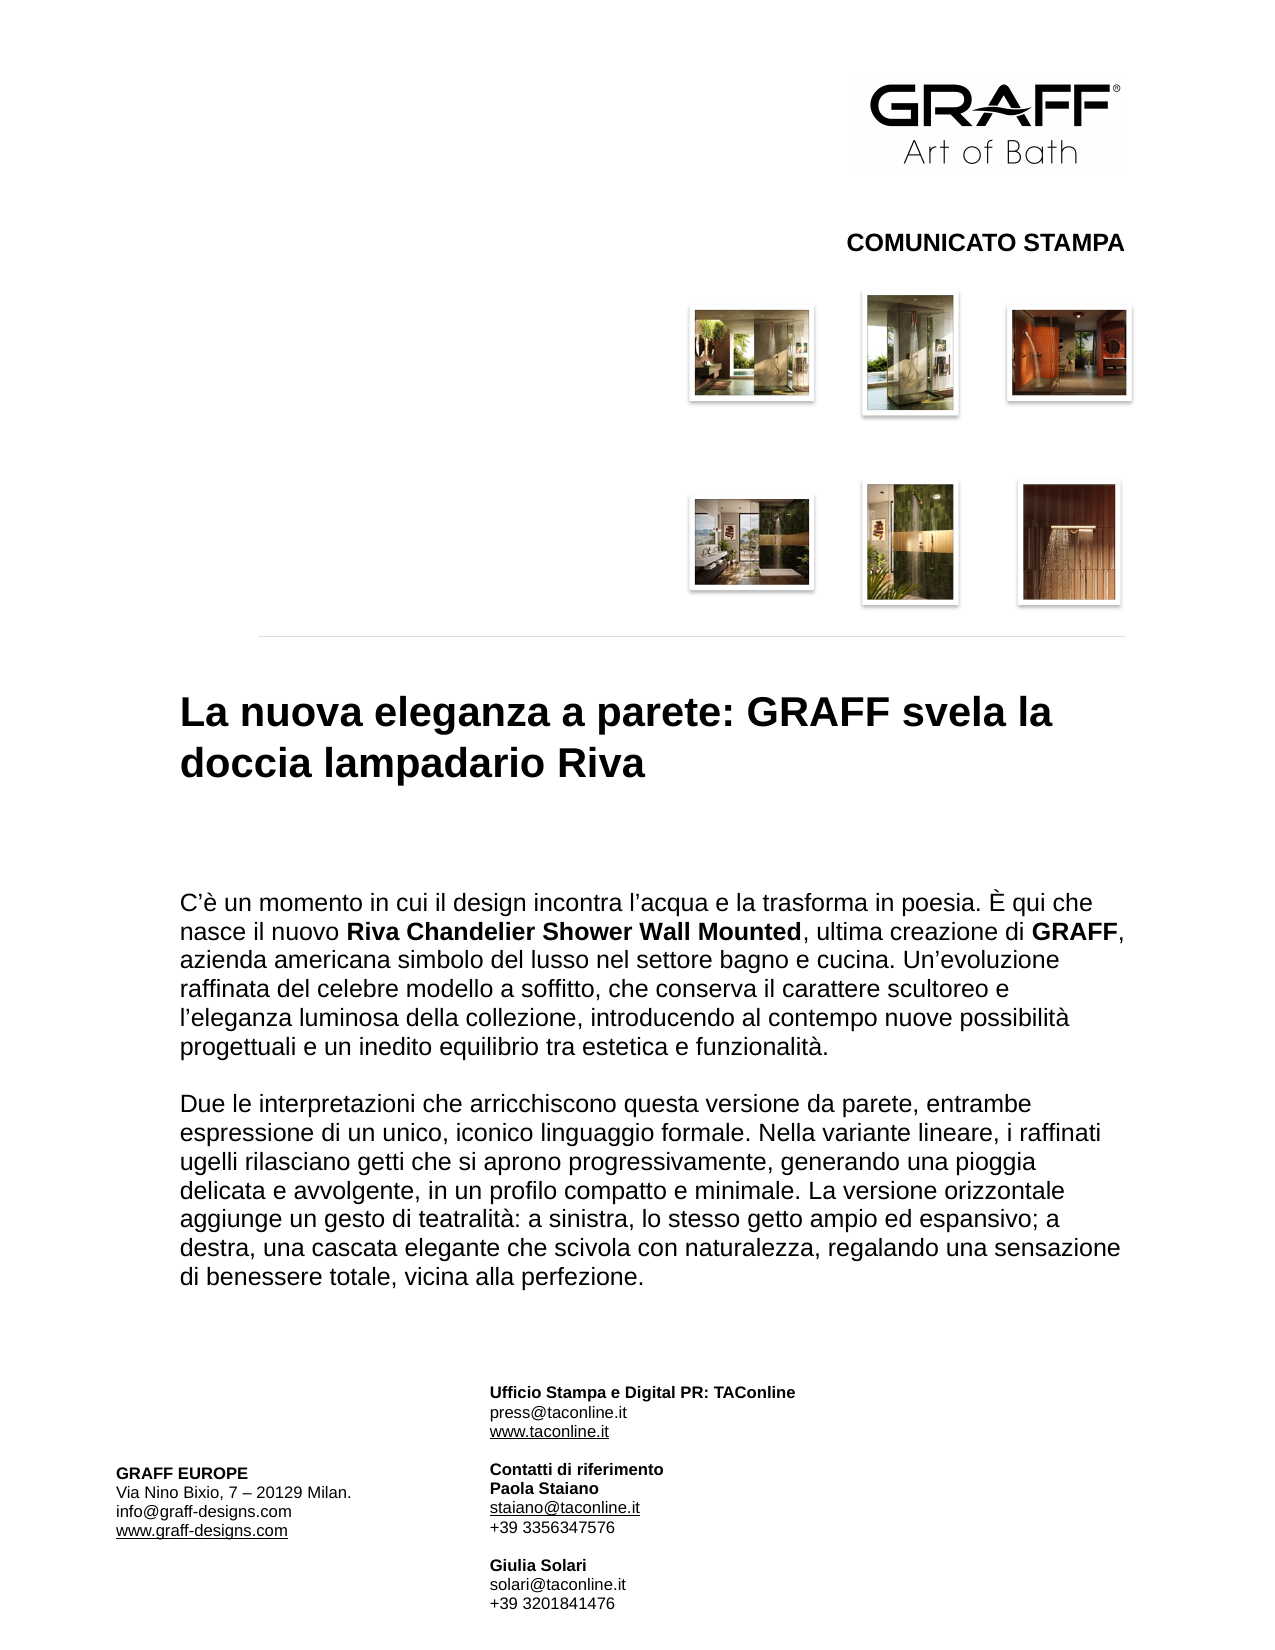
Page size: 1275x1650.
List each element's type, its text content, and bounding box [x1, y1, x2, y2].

text Due le interpretazioni che arricchiscono questa versione da parete, entrambe espressione di un unico, iconico linguaggio formale. Nella variante lineare, i raffinati ugelli rilasciano getti che si aprono progressivamente, generando una pioggia delicata e avvolgente, in un profilo compatto e minimale. La versione orizzontale aggiunge un gesto di teatralità: a sinistra, lo stesso getto ampio ed espansivo; a destra, una cascata elegante che scivola con naturalezza, regalando una sensazione di benessere totale, vicina alla perfezione. [179, 1089, 1125, 1291]
text COMUNICATO STAMPA [179, 228, 1125, 257]
picture [854, 75, 1125, 175]
text C’è un momento in cui il design incontra l’acqua e la trasforma in poesia. È qui che nasce il nuovo Riva Chandelier Shower Wall Mounted, ultima creazione di GRAFF, azienda americana simbolo del lusso nel settore bagno e cucina. Un’evoluzione raffinata del celebre modello a soffitto, che conserva il carattere scultoreo e l’eleganza luminosa della collezione, introducendo al contempo nuove possibilità progettuali e un inedito equilibrio tra estetica e funzionalità. [179, 888, 1125, 1060]
picture [673, 275, 1140, 618]
text La nuova eleganza a parete: GRAFF svela la doccia lampadario Riva [179, 687, 1125, 786]
